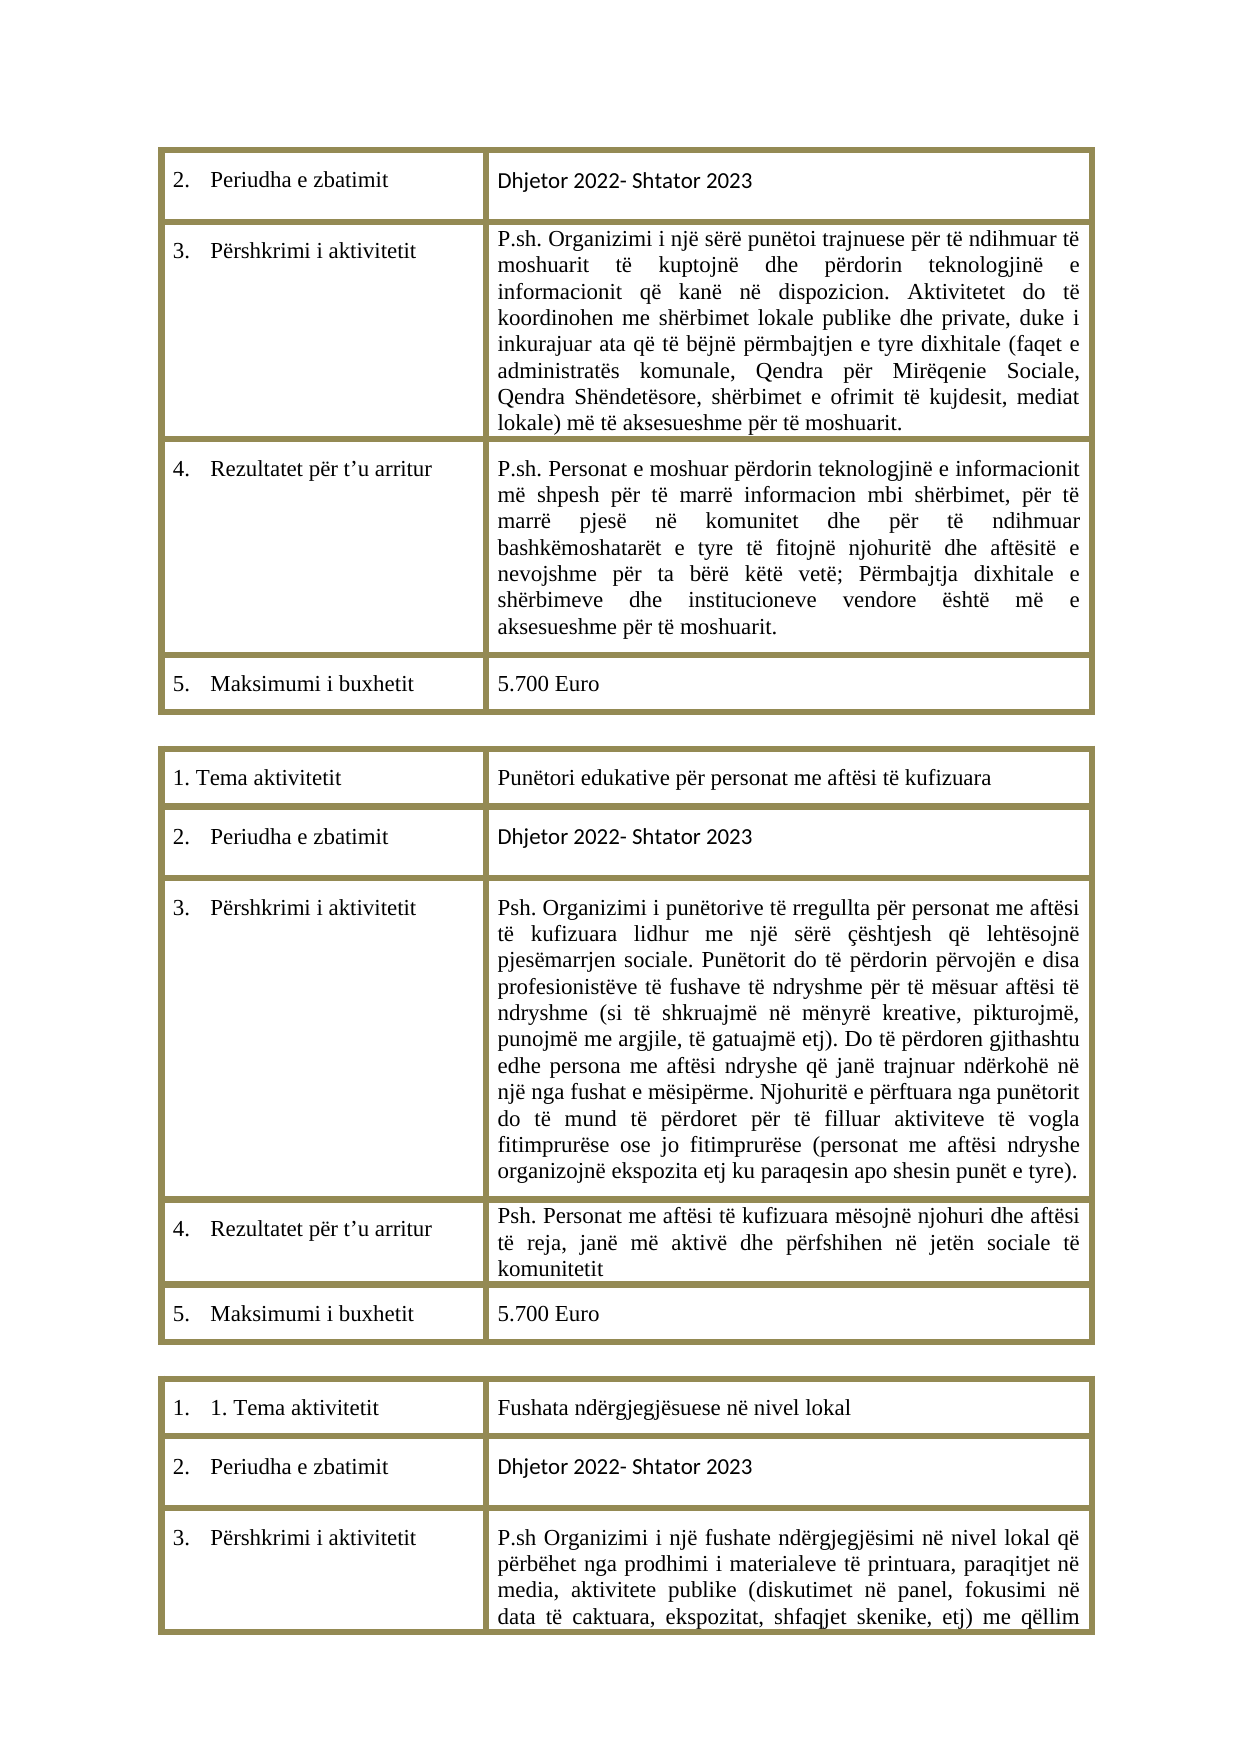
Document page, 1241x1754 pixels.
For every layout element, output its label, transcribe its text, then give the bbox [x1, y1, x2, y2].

table_header Punëtori edukative për personat me aftësi të kufizuara [489, 752, 1089, 803]
table_cell 5.700 Euro [489, 1288, 1089, 1339]
table_header 1. Tema aktivitetit [165, 752, 483, 803]
table_cell Psh. Organizimi i punëtorive të rregullta për personat me aftësi të kufizuara lidhur me një sërë çështjesh që lehtësojnë pjesëmarrjen sociale. Punëtorit do të përdorin përvojën e disa profesionistëve të fushave të ndryshme për të mësuar aftësi të ndryshme (si të shkruajmë në mënyrë kreative, pikturojmë, punojmë me argjile, të gatuajmë etj). Do të përdoren gjithashtu edhe persona me aftësi ndryshe që janë trajnuar ndërkohë në një nga fushat e mësipërme. Njohuritë e përftuara nga punëtorit do të mund të përdoret për të filluar aktiviteve të vogla fitimprurëse ose jo fitimprurëse (personat me aftësi ndryshe organizojnë ekspozita etj ku paraqesin apo shesin punët e tyre). [489, 881, 1089, 1196]
table_cell Dhjetor 2022- Shtator 2023 [489, 810, 1089, 875]
table_cell Periudha e zbatimit [165, 153, 483, 219]
table_cell 5.700 Euro [489, 658, 1089, 709]
table_header Fushata ndërgjegjësuese në nivel lokal [489, 1382, 1089, 1433]
table_cell Përshkrimi i aktivitetit [165, 881, 483, 1196]
table_cell Psh. Personat me aftësi të kufizuara mësojnë njohuri dhe aftësi të reja, janë më aktivë dhe përfshihen në jetën sociale të komunitetit [489, 1203, 1089, 1281]
table_cell Dhjetor 2022- Shtator 2023 [489, 153, 1089, 219]
table_cell P.sh. Organizimi i një sërë punëtoi trajnuese për të ndihmuar të moshuarit të kuptojnë dhe përdorin teknologjinë e informacionit që kanë në dispozicion. Aktivitetet do të koordinohen me shërbimet lokale publike dhe private, duke i inkurajuar ata që të bëjnë përmbajtjen e tyre dixhitale (faqet e administratës komunale, Qendra për Mirëqenie Sociale, Qendra Shëndetësore, shërbimet e ofrimit të kujdesit, mediat lokale) më të aksesueshme për të moshuarit. [489, 225, 1089, 436]
table_cell Rezultatet për t’u arritur [165, 442, 483, 652]
table_cell Periudha e zbatimit [165, 1439, 483, 1505]
table_cell Përshkrimi i aktivitetit [165, 225, 483, 436]
table_cell Rezultatet për t’u arritur [165, 1203, 483, 1281]
table_cell Maksimumi i buxhetit [165, 1288, 483, 1339]
table_cell Maksimumi i buxhetit [165, 658, 483, 709]
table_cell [489, 1511, 1089, 1629]
table_cell Dhjetor 2022- Shtator 2023 [489, 1439, 1089, 1505]
table_cell P.sh. Personat e moshuar përdorin teknologjinë e informacionit më shpesh për të marrë informacion mbi shërbimet, për të marrë pjesë në komunitet dhe për të ndihmuar bashkëmoshatarët e tyre të fitojnë njohuritë dhe aftësitë e nevojshme për ta bërë këtë vetë; Përmbajtja dixhitale e shërbimeve dhe institucioneve vendore është më e aksesueshme për të moshuarit. [489, 442, 1089, 652]
table_cell Periudha e zbatimit [165, 810, 483, 875]
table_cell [165, 1511, 483, 1629]
table_header 1. Tema aktivitetit [165, 1382, 483, 1433]
